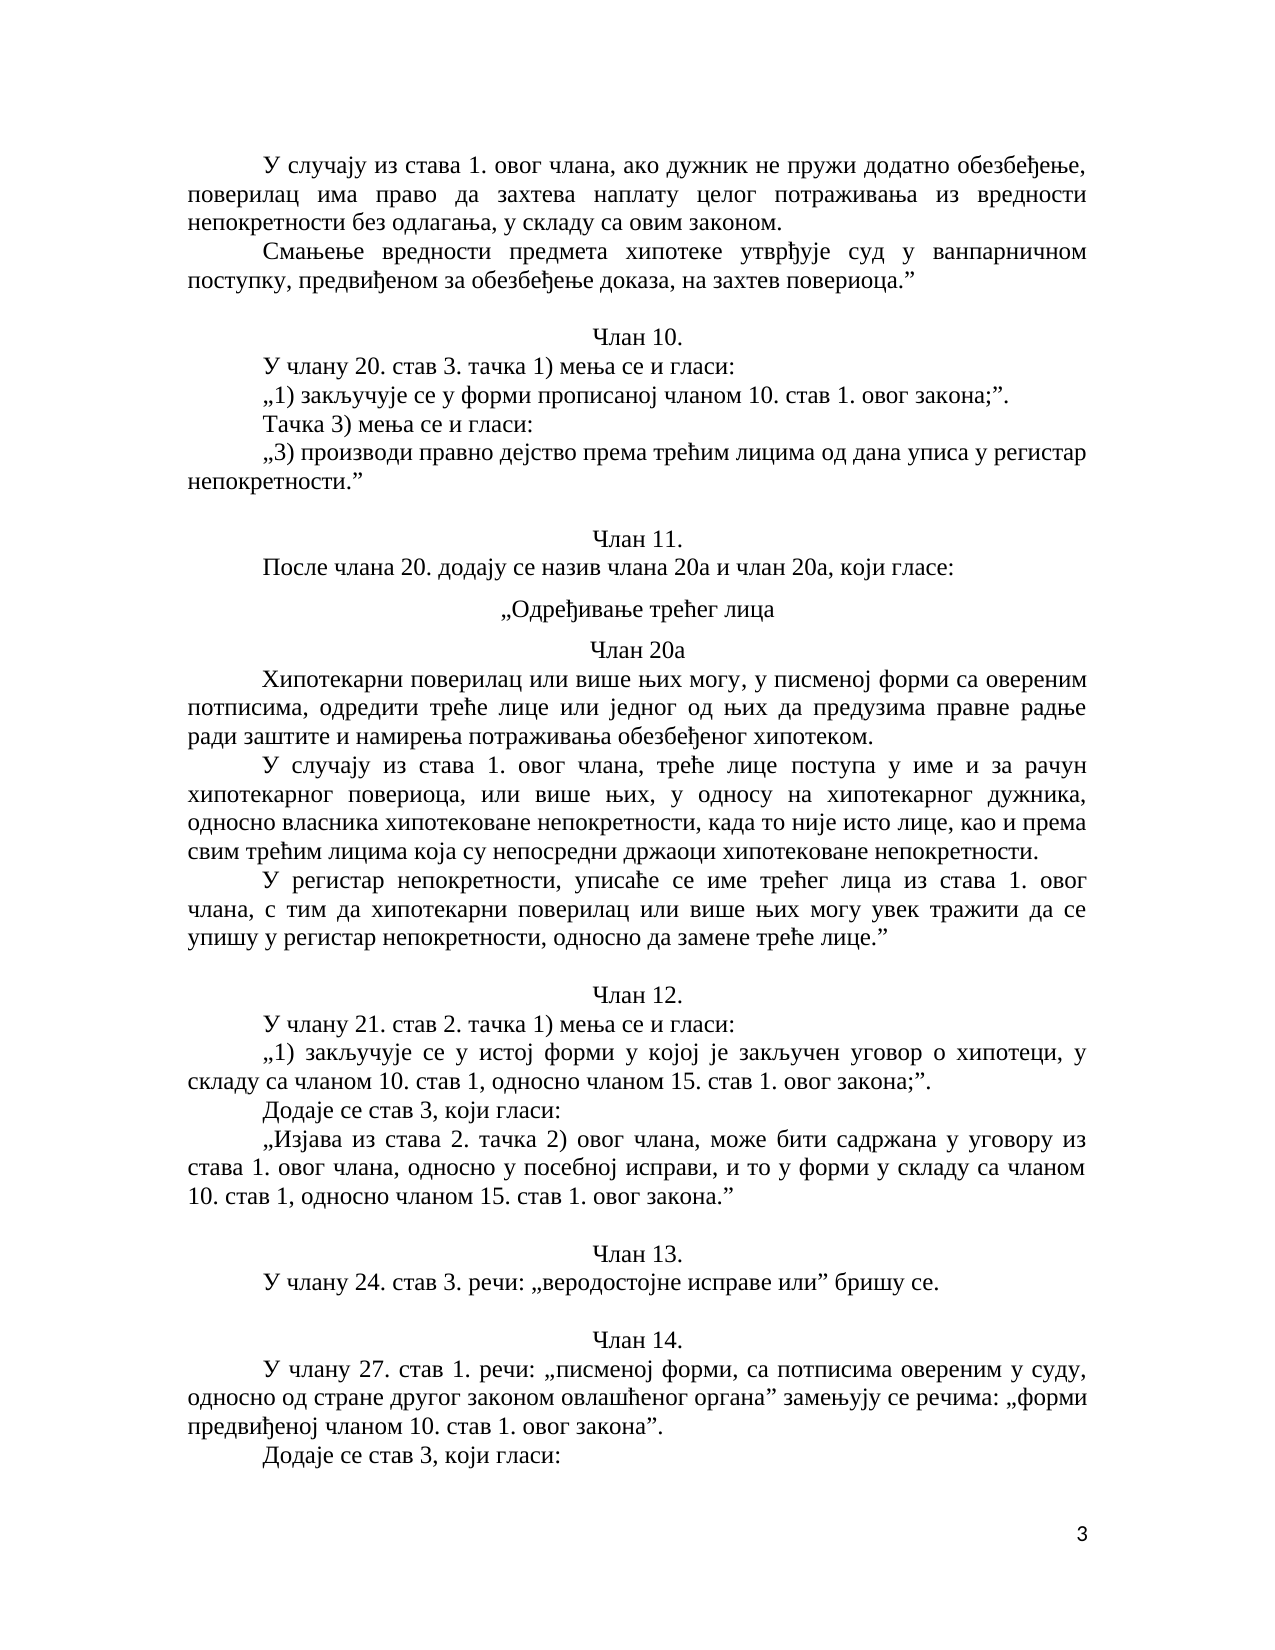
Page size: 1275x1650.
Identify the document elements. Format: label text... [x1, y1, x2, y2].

text Члан 12. [187, 980, 1087, 1009]
text У случају из става 1. овог члана, ако дужник не пружи додатно обезбеђење, поверилац има право да захтева наплату целог потраживања из вредности непокретности без одлагања, у складу са овим законом. [187, 150, 1087, 236]
text „3) производи правно дејство према трећим лицима од дана уписа у регистар непокретности.” [187, 437, 1087, 495]
text Члан 11. [187, 524, 1087, 552]
text Члан 20а [262, 635, 1012, 664]
text У регистар непокретности, уписаће се име трећег лица из става 1. овог члана, с тим да хипотекарни поверилац или више њих могу увек тражити да се упишу у регистар непокретности, односно да замене треће лице.” [187, 865, 1087, 951]
text „Изјава из става 2. тачка 2) овог члана, може бити садржана у уговору из става 1. овог члана, односно у посебној исправи, и то у форми у складу са чланом 10. став 1, односно чланом 15. став 1. овог закона.” [187, 1124, 1087, 1210]
text Додаје се став 3, који гласи: [187, 1095, 1087, 1124]
text Тачка 3) мења се и гласи: [187, 409, 1087, 437]
text После члана 20. додају се назив члана 20а и члан 20а, који гласе: [187, 552, 1087, 581]
text У члану 21. став 2. тачка 1) мења се и гласи: [187, 1009, 1087, 1037]
text У случају из става 1. овог члана, треће лице поступа у име и за рачун хипотекарног повериоца, или више њих, у односу на хипотекарног дужника, односно власника хипотековане непокретности, када то није исто лице, као и према свим трећим лицима која су непосредни држаоци хипотековане непокретности. [187, 750, 1087, 865]
text „Одређивање трећег лица [262, 594, 1012, 622]
text У члану 27. став 1. речи: „писменој форми, са потписима овереним у суду, односно од стране другог законом овлашћеног органа” замењују се речима: „форми предвиђеној чланом 10. став 1. овог закона”. [187, 1354, 1087, 1440]
text „1) закључује се у истој форми у којој је закључен уговор о хипотеци, у складу са чланом 10. став 1, односно чланом 15. став 1. овог закона;”. [187, 1037, 1087, 1095]
text Додаје се став 3, који гласи: [187, 1440, 1087, 1469]
text „1) закључује се у форми прописаној чланом 10. став 1. овог закона;”. [187, 380, 1087, 409]
text Члан 10. [187, 322, 1087, 351]
text Члан 14. [187, 1325, 1087, 1354]
text Смањење вредности предмета хипотеке утврђује суд у ванпарничном поступку, предвиђеном за обезбеђење доказа, на захтев повериоца.” [187, 236, 1087, 294]
text Члан 13. [187, 1239, 1087, 1267]
text Хипотекарни поверилац или више њих могу, у писменој форми са овереним потписима, одредити треће лице или једног од њих да предузима правне радње ради заштите и намирења потраживања обезбеђеног хипотеком. [187, 664, 1087, 750]
text У члану 20. став 3. тачка 1) мења се и гласи: [187, 351, 1087, 380]
text У члану 24. став 3. речи: „веродостојне исправе или” бришу се. [187, 1267, 1087, 1296]
